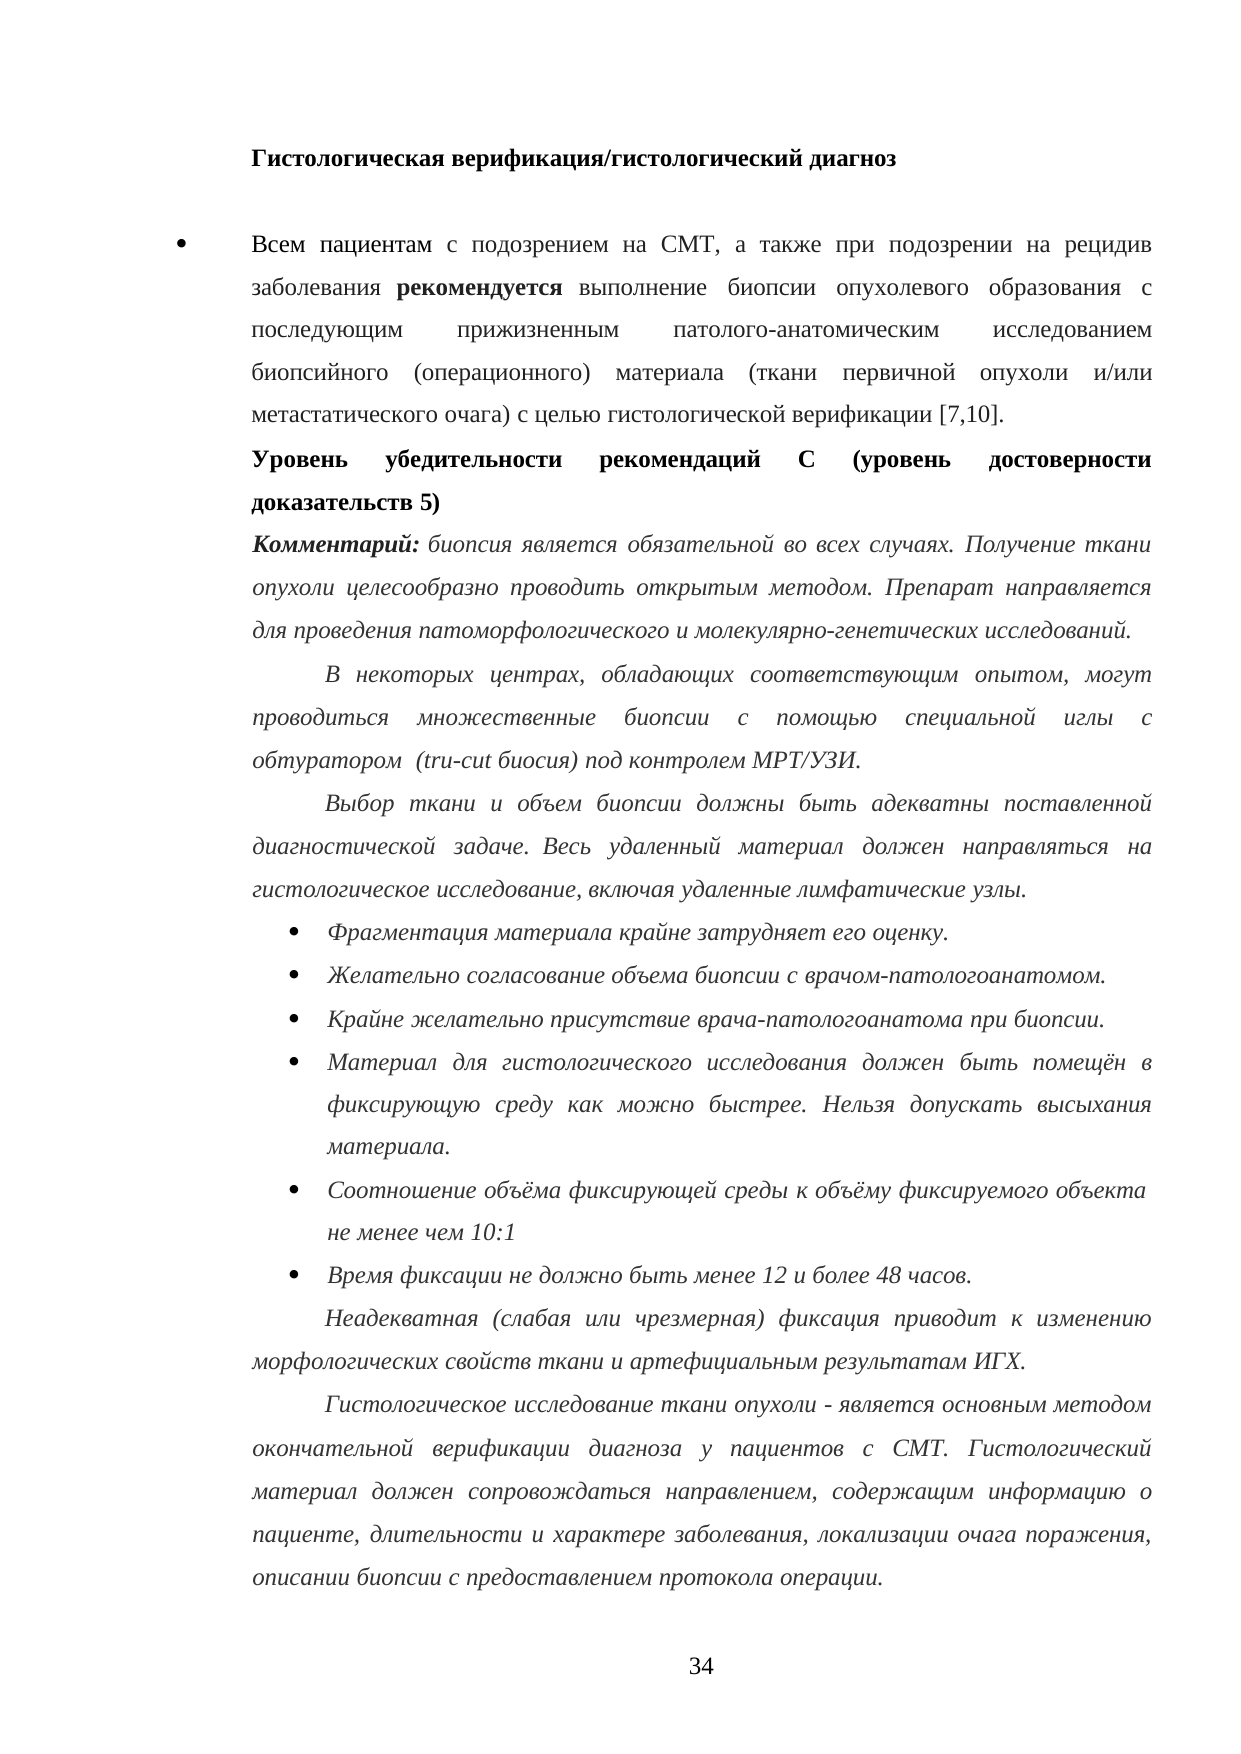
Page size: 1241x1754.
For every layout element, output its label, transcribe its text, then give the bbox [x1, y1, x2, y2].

text Гистологическая верификация/гистологический диагноз [251, 143, 1163, 172]
text В некоторых центрах, обладающих соответствующим опытом, могут проводиться множественные биопсии с помощью специальной иглы с обтуратором (tru-cut биосия) под контролем МРТ/УЗИ. [252, 659, 1152, 773]
list Соотношение объёма фиксирующей среды к объёму фиксируемого объекта не менее чем 10:1 [289, 1175, 1151, 1245]
text Гистологическое исследование ткани опухоли - является основным методом окончательной верификации диагноза у пациентов с СМТ. Гистологический материал должен сопровождаться направлением, содержащим информацию о пациенте, длительности и характере заболевания, локализации очага поражения, описании биопсии с предоставлением протокола операции. [252, 1389, 1152, 1591]
list Фрагментация материала крайне затрудняет его оценку. [289, 917, 1163, 946]
list Желательно согласование объема биопсии с врачом-патологоанатомом. [289, 961, 1163, 989]
list Всем пациентам с подозрением на СМТ, а также при подозрении на рецидив заболевания рекомендуется выполнение биопсии опухолевого образования с последующим прижизненным патолого-анатомическим исследованием биопсийного (операционного) материала (ткани первичной опухоли и/или метастатического очага) с целью гистологической верификации [7,10]. [177, 229, 1152, 428]
list Время фиксации не должно быть менее 12 и более 48 часов. [289, 1260, 1163, 1289]
text Неадекватная (слабая или чрезмерная) фиксация приводит к изменению морфологических свойств ткани и артефициальным результатам ИГХ. [252, 1303, 1152, 1374]
text Комментарий: биопсия является обязательной во всех случаях. Получение ткани опухоли целесообразно проводить открытым методом. Препарат направляется для проведения патоморфологического и молекулярно-генетических исследований. [252, 529, 1152, 644]
list Материал для гистологического исследования должен быть помещён в фиксирующую среду как можно быстрее. Нельзя допускать высыхания материала. [289, 1047, 1152, 1160]
text Выбор ткани и объем биопсии должны быть адекватны поставленной диагностической задаче. Весь удаленный материал должен направляться на гистологическое исследование, включая удаленные лимфатические узлы. [252, 788, 1152, 903]
subtitle Уровень убедительности рекомендаций С (уровень достоверности доказательств 5) [251, 444, 1152, 515]
list Крайне желательно присутствие врача-патологоанатома при биопсии. [289, 1004, 1163, 1032]
